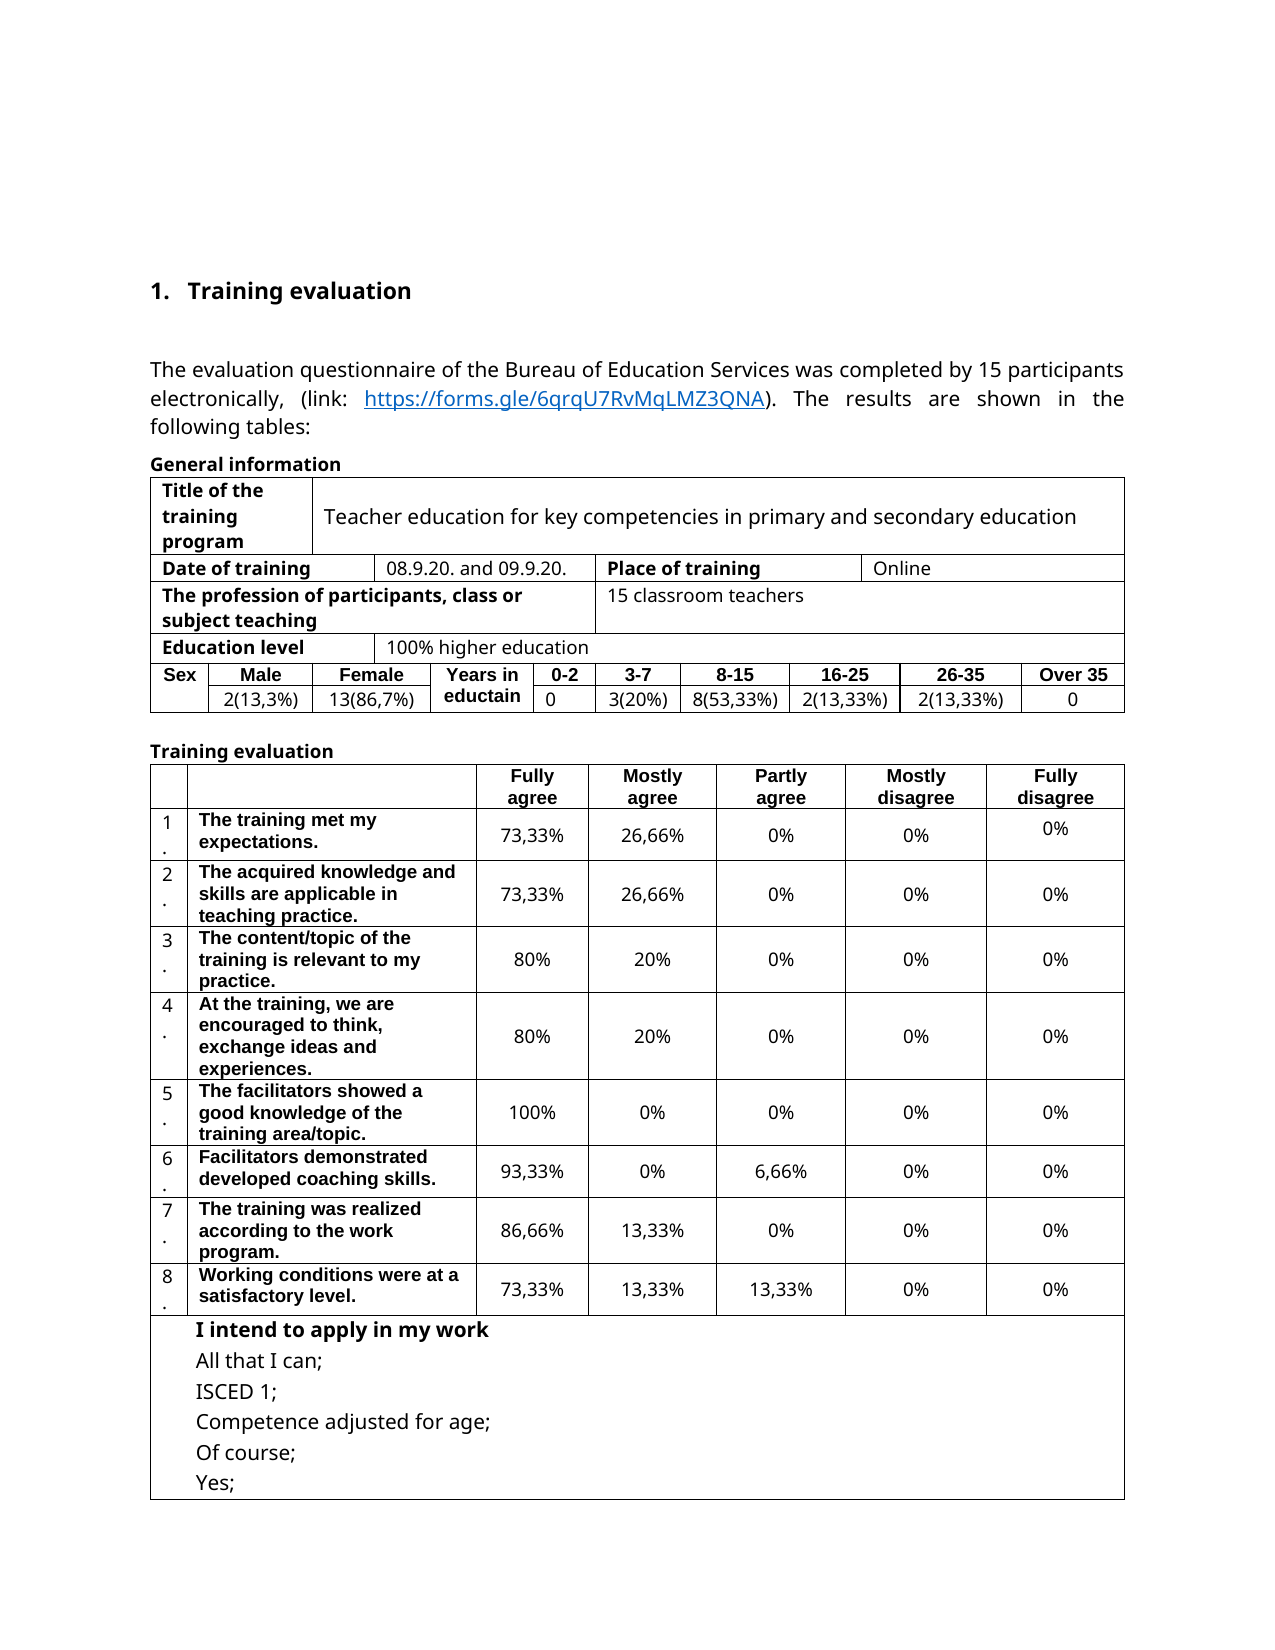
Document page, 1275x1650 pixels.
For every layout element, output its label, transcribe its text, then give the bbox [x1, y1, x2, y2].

table_cell [1102, 1316, 1124, 1499]
table_header [151, 765, 187, 808]
table_cell 73,33% [477, 1264, 588, 1314]
table_cell 0% [846, 1198, 986, 1262]
table_cell 100% [477, 1080, 588, 1145]
table_cell 0% [987, 927, 1124, 992]
table_cell 3(20%) [596, 686, 680, 712]
table_cell Years in eductain [431, 664, 533, 712]
table_cell The training was realized according to the work program. [188, 1198, 476, 1262]
table_cell 8. [151, 1264, 187, 1314]
table_cell [151, 1316, 173, 1499]
table_cell The training met my expectations. [188, 809, 476, 860]
table_cell 0% [846, 1264, 986, 1314]
table_header Fully disagree [987, 765, 1124, 808]
table_cell 0% [846, 1080, 986, 1145]
text The evaluation questionnaire of the Bureau of Education Services was completed by 15 participants electronically, (link: https://forms.gle/6qrqU7RvMqLMZ3QNA). The results are shown in the following tables: [150, 356, 1125, 441]
table_cell Online [862, 555, 1124, 581]
text Training evaluation [150, 738, 1125, 764]
table_cell 0% [589, 1146, 716, 1197]
table_cell 0 [1022, 686, 1124, 712]
table_cell The facilitators showed a good knowledge of the training area/topic. [188, 1080, 476, 1145]
table_cell 4. [151, 993, 187, 1079]
table_cell 20% [589, 993, 716, 1079]
table_cell Female [313, 664, 430, 685]
table_cell Place of training [596, 555, 861, 581]
table_cell 0% [987, 1080, 1124, 1145]
table_cell 3-7 [596, 664, 680, 685]
table_header Partly agree [717, 765, 845, 808]
table_cell 0% [717, 927, 845, 992]
table_cell 13,33% [589, 1198, 716, 1262]
table_cell The content/topic of the training is relevant to my practice. [188, 927, 476, 992]
table_cell 26,66% [589, 809, 716, 860]
table_cell Education level [151, 634, 374, 663]
table_cell 0% [717, 1198, 845, 1262]
table_cell 16-25 [790, 664, 899, 685]
table_cell 80% [477, 993, 588, 1079]
table_cell 0% [987, 1198, 1124, 1262]
text General information [150, 451, 1125, 477]
table_cell 2(13,33%) [901, 686, 1021, 712]
table_cell 0 [534, 686, 595, 712]
table_cell Male [209, 664, 312, 685]
table_cell 2(13,33%) [790, 686, 899, 712]
table_cell 0% [589, 1080, 716, 1145]
table_cell 86,66% [477, 1198, 588, 1262]
table_cell 15 classroom teachers [596, 582, 1124, 633]
table_cell 0% [987, 809, 1124, 860]
table_cell Date of training [151, 555, 374, 581]
table_cell 13,33% [717, 1264, 845, 1314]
table_cell 0% [987, 1146, 1124, 1197]
table_cell Facilitators demonstrated developed coaching skills. [188, 1146, 476, 1197]
table_cell The profession of participants, class or subject teaching [151, 582, 595, 633]
table_cell 0% [846, 927, 986, 992]
table_cell 6. [151, 1146, 187, 1197]
table_cell 0% [717, 809, 845, 860]
table_cell The acquired knowledge and skills are applicable in teaching practice. [188, 861, 476, 926]
table_header [188, 765, 476, 808]
table_cell 13,33% [589, 1264, 716, 1314]
table_cell 6,66% [717, 1146, 845, 1197]
table_cell 26-35 [901, 664, 1021, 685]
table_cell 8(53,33%) [681, 686, 789, 712]
table_cell At the training, we are encouraged to think, exchange ideas and experiences. [188, 993, 476, 1079]
table_cell 1. [151, 809, 187, 860]
table_cell 2(13,3%) [209, 686, 312, 712]
table_cell 0% [987, 1264, 1124, 1314]
table_cell 2. [151, 861, 187, 926]
table_cell 26,66% [589, 861, 716, 926]
table_cell 20% [589, 927, 716, 992]
table_cell 73,33% [477, 809, 588, 860]
table_header Fully agree [477, 765, 588, 808]
table_cell 0% [717, 993, 845, 1079]
table_cell Working conditions were at a satisfactory level. [188, 1264, 476, 1314]
table_header Mostly disagree [846, 765, 986, 808]
table_cell 100% higher education [375, 634, 1124, 663]
table_cell 13(86,7%) [313, 686, 430, 712]
table_header Title of the training program [151, 478, 312, 554]
table_cell 0% [987, 993, 1124, 1079]
table_cell Over 35 [1022, 664, 1124, 685]
table_header Teacher education for key competencies in primary and secondary education [313, 478, 1124, 554]
table_cell 0% [846, 861, 986, 926]
table_cell 80% [477, 927, 588, 992]
table_cell 0% [717, 1080, 845, 1145]
table_cell 0% [846, 993, 986, 1079]
table_cell 73,33% [477, 861, 588, 926]
list Training evaluation [150, 275, 1125, 306]
table_cell 93,33% [477, 1146, 588, 1197]
table_cell 8-15 [681, 664, 789, 685]
table_cell Sex [151, 664, 208, 712]
table_cell 0-2 [534, 664, 595, 685]
table_cell 0% [846, 1146, 986, 1197]
table_cell 3. [151, 927, 187, 992]
table_cell 0% [717, 861, 845, 926]
table_cell 08.9.20. and 09.9.20. [375, 555, 595, 581]
table_cell 0% [987, 861, 1124, 926]
table_cell 0% [846, 809, 986, 860]
table_cell 5. [151, 1080, 187, 1145]
table_header Mostly agree [589, 765, 716, 808]
table_cell 7. [151, 1198, 187, 1262]
